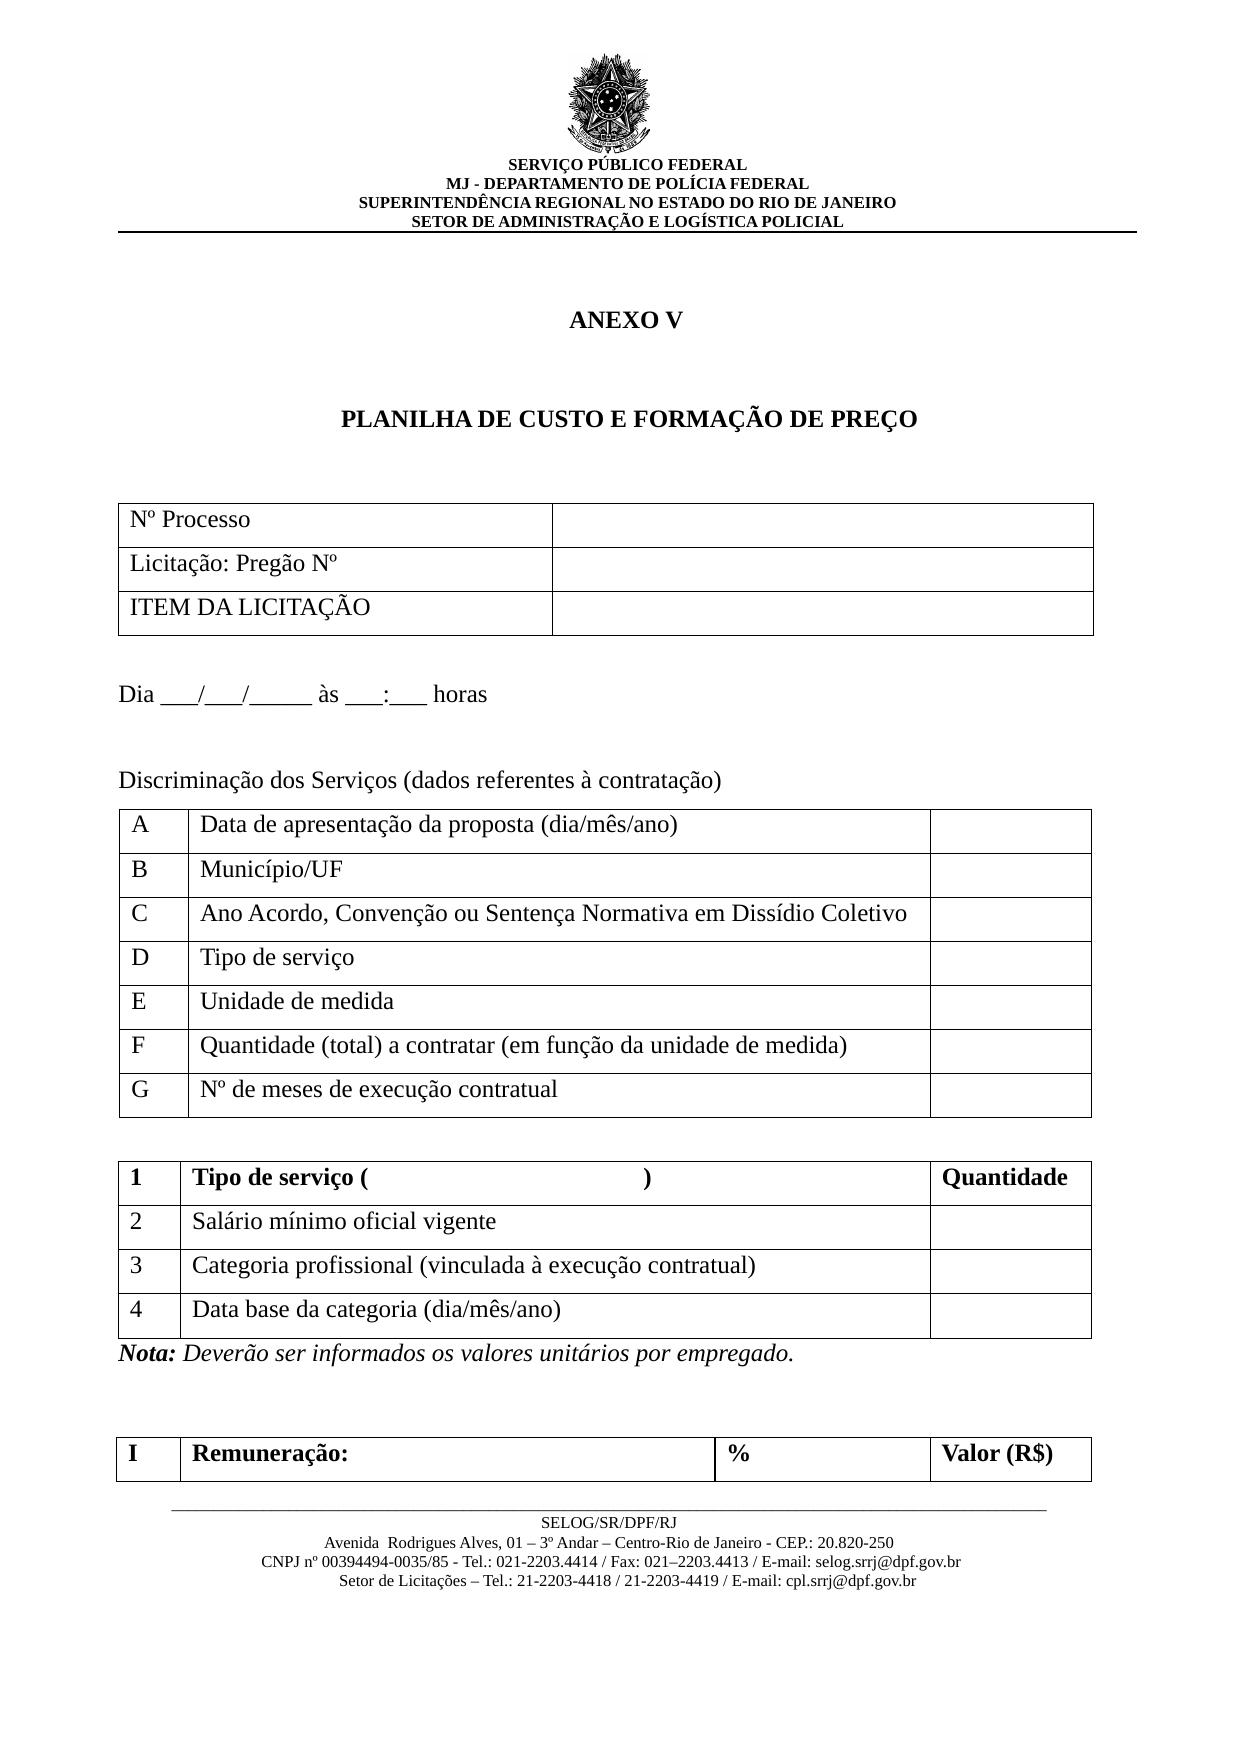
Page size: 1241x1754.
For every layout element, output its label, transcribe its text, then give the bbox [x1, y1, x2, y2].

table_cell Categoria profissional (vinculada à execução contratual) [181, 1250, 930, 1293]
table_header I [117, 1438, 180, 1481]
table_cell C [120, 898, 188, 941]
table_cell ITEM DA LICITAÇÃO [119, 592, 552, 635]
table_cell 2 [119, 1206, 180, 1249]
text PLANILHA DE CUSTO E FORMAÇÃO DE PREÇO [118, 404, 1134, 433]
table_cell [931, 1250, 1091, 1293]
table_cell E [120, 986, 188, 1029]
table_header A [120, 810, 188, 853]
picture [567, 53, 651, 155]
table_cell Tipo de serviço [189, 942, 930, 985]
table_cell [931, 986, 1091, 1029]
table_cell Quantidade (total) a contratar (em função da unidade de medida) [189, 1030, 930, 1073]
table_header 1 [119, 1162, 180, 1205]
table_cell [931, 854, 1091, 897]
table_cell Ano Acordo, Convenção ou Sentença Normativa em Dissídio Coletivo [189, 898, 930, 941]
table_cell [931, 898, 1091, 941]
table_header [931, 810, 1091, 853]
table_header % [716, 1438, 930, 1481]
table_header Remuneração: [181, 1438, 714, 1481]
table_cell Nº de meses de execução contratual [189, 1074, 930, 1117]
text Discriminação dos Serviços (dados referentes à contratação) [118, 765, 1134, 794]
table_cell [553, 548, 1093, 591]
table_cell Data base da categoria (dia/mês/ano) [181, 1294, 930, 1337]
table_cell [931, 1030, 1091, 1073]
table_cell 3 [119, 1250, 180, 1293]
table_cell G [120, 1074, 188, 1117]
table_cell [931, 1206, 1091, 1249]
table_cell Município/UF [189, 854, 930, 897]
table_cell [553, 592, 1093, 635]
table_header Tipo de serviço ( ) [181, 1162, 930, 1205]
table_cell [931, 1294, 1091, 1337]
table_header [553, 504, 1093, 547]
table_header Data de apresentação da proposta (dia/mês/ano) [189, 810, 930, 853]
table_header Quantidade [931, 1162, 1091, 1205]
table_cell B [120, 854, 188, 897]
table_cell Unidade de medida [189, 986, 930, 1029]
table_cell D [120, 942, 188, 985]
table_header Valor (R$) [931, 1438, 1091, 1481]
table_cell Salário mínimo oficial vigente [181, 1206, 930, 1249]
text Nota: Deverão ser informados os valores unitários por empregado. [118, 1338, 1134, 1367]
table_cell [931, 1074, 1091, 1117]
table_cell Licitação: Pregão Nº [119, 548, 552, 591]
text Dia ___/___/_____ às ___:___ horas [118, 679, 1134, 708]
table_header Nº Processo [119, 504, 552, 547]
text ANEXO V [118, 305, 1134, 334]
table_cell F [120, 1030, 188, 1073]
table_cell 4 [119, 1294, 180, 1337]
table_cell [931, 942, 1091, 985]
